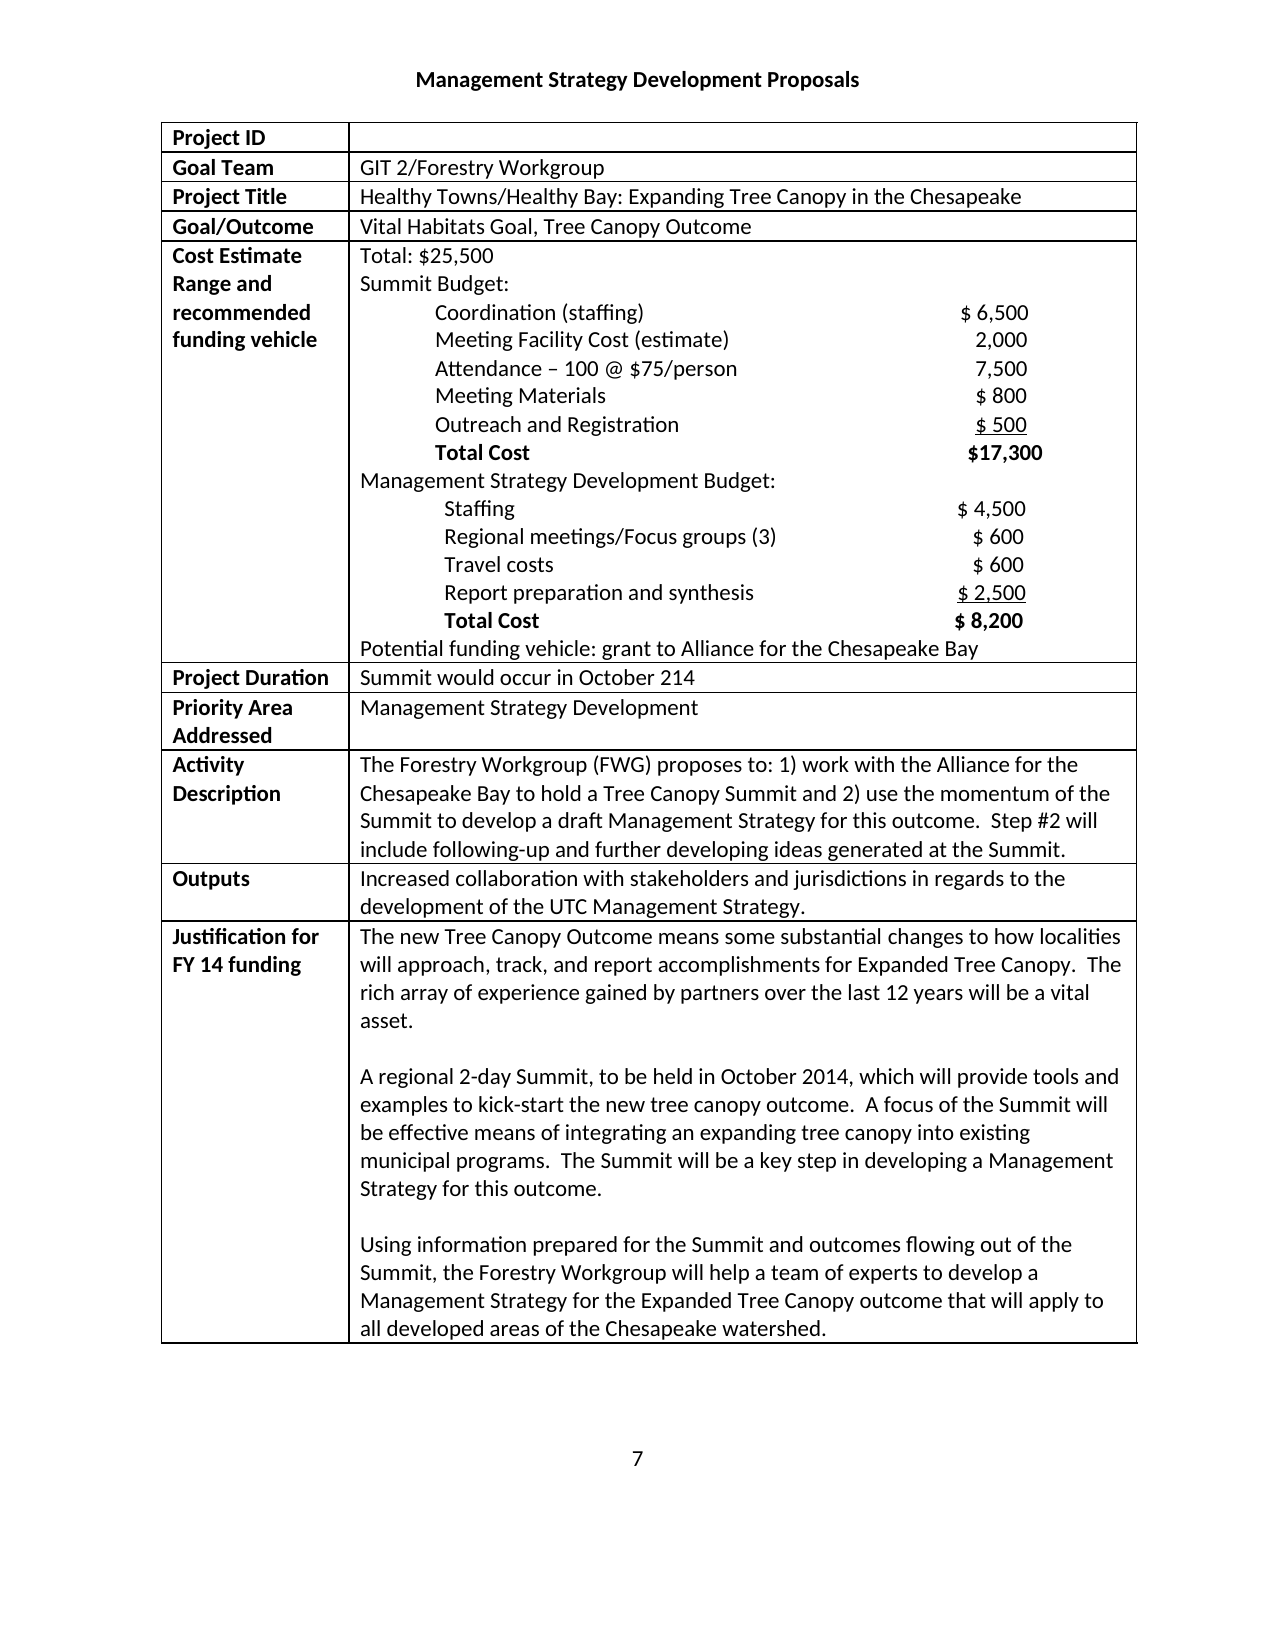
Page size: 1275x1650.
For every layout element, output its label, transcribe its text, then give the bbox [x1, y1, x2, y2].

table_cell Vital Habitats Goal, Tree Canopy Outcome [350, 212, 1136, 240]
table_cell Goal/Outcome [162, 212, 348, 240]
table_cell Healthy Towns/Healthy Bay: Expanding Tree Canopy in the Chesapeake [350, 182, 1136, 210]
table_header Project ID [162, 123, 348, 151]
table_cell Justification for FY 14 funding [162, 922, 348, 1342]
table_cell Goal Team [162, 153, 348, 181]
table_cell GIT 2/Forestry Workgroup [350, 153, 1136, 181]
table_cell Cost Estimate Range and recommended funding vehicle [162, 242, 348, 662]
table_cell Summit would occur in October 214 [350, 663, 1136, 691]
text Management Strategy Development Proposals [150, 66, 1125, 94]
table_cell Project Duration [162, 663, 348, 691]
table_cell Priority Area Addressed [162, 693, 348, 749]
table_cell The new Tree Canopy Outcome means some substantial changes to how localities will approach, track, and report accomplishments for Expanded Tree Canopy. The rich array of experience gained by partners over the last 12 years will be a vital asset. A regional 2-day Summit, to be held in October 2014, which will provide tools and examples to kick-start the new tree canopy outcome. A focus of the Summit will be effective means of integrating an expanding tree canopy into existing municipal programs. The Summit will be a key step in developing a Management Strategy for this outcome. Using information prepared for the Summit and outcomes flowing out of the Summit, the Forestry Workgroup will help a team of experts to develop a Management Strategy for the Expanded Tree Canopy outcome that will apply to all developed areas of the Chesapeake watershed. [350, 922, 1136, 1342]
table_cell Outputs [162, 864, 348, 920]
table_cell Activity Description [162, 751, 348, 863]
table_cell Increased collaboration with stakeholders and jurisdictions in regards to the development of the UTC Management Strategy. [350, 864, 1136, 920]
table_cell The Forestry Workgroup (FWG) proposes to: 1) work with the Alliance for the Chesapeake Bay to hold a Tree Canopy Summit and 2) use the momentum of the Summit to develop a draft Management Strategy for this outcome. Step #2 will include following-up and further developing ideas generated at the Summit. [350, 751, 1136, 863]
table_cell Project Title [162, 182, 348, 210]
table_cell Management Strategy Development [350, 693, 1136, 749]
table_header [350, 123, 1136, 151]
table_cell Total: $25,500 Summit Budget: Coordination (staffing) $ 6,500 Meeting Facility Cost (estimate) 2,000 Attendance – 100 @ $75/person 7,500 Meeting Materials $ 800 Outreach and Registration $ 500 Total Cost $17,300 Management Strategy Development Budget: Staffing $ 4,500 Regional meetings/Focus groups (3) $ 600 Travel costs $ 600 Report preparation and synthesis $ 2,500 Total Cost $ 8,200 Potential funding vehicle: grant to Alliance for the Chesapeake Bay [350, 242, 1136, 662]
